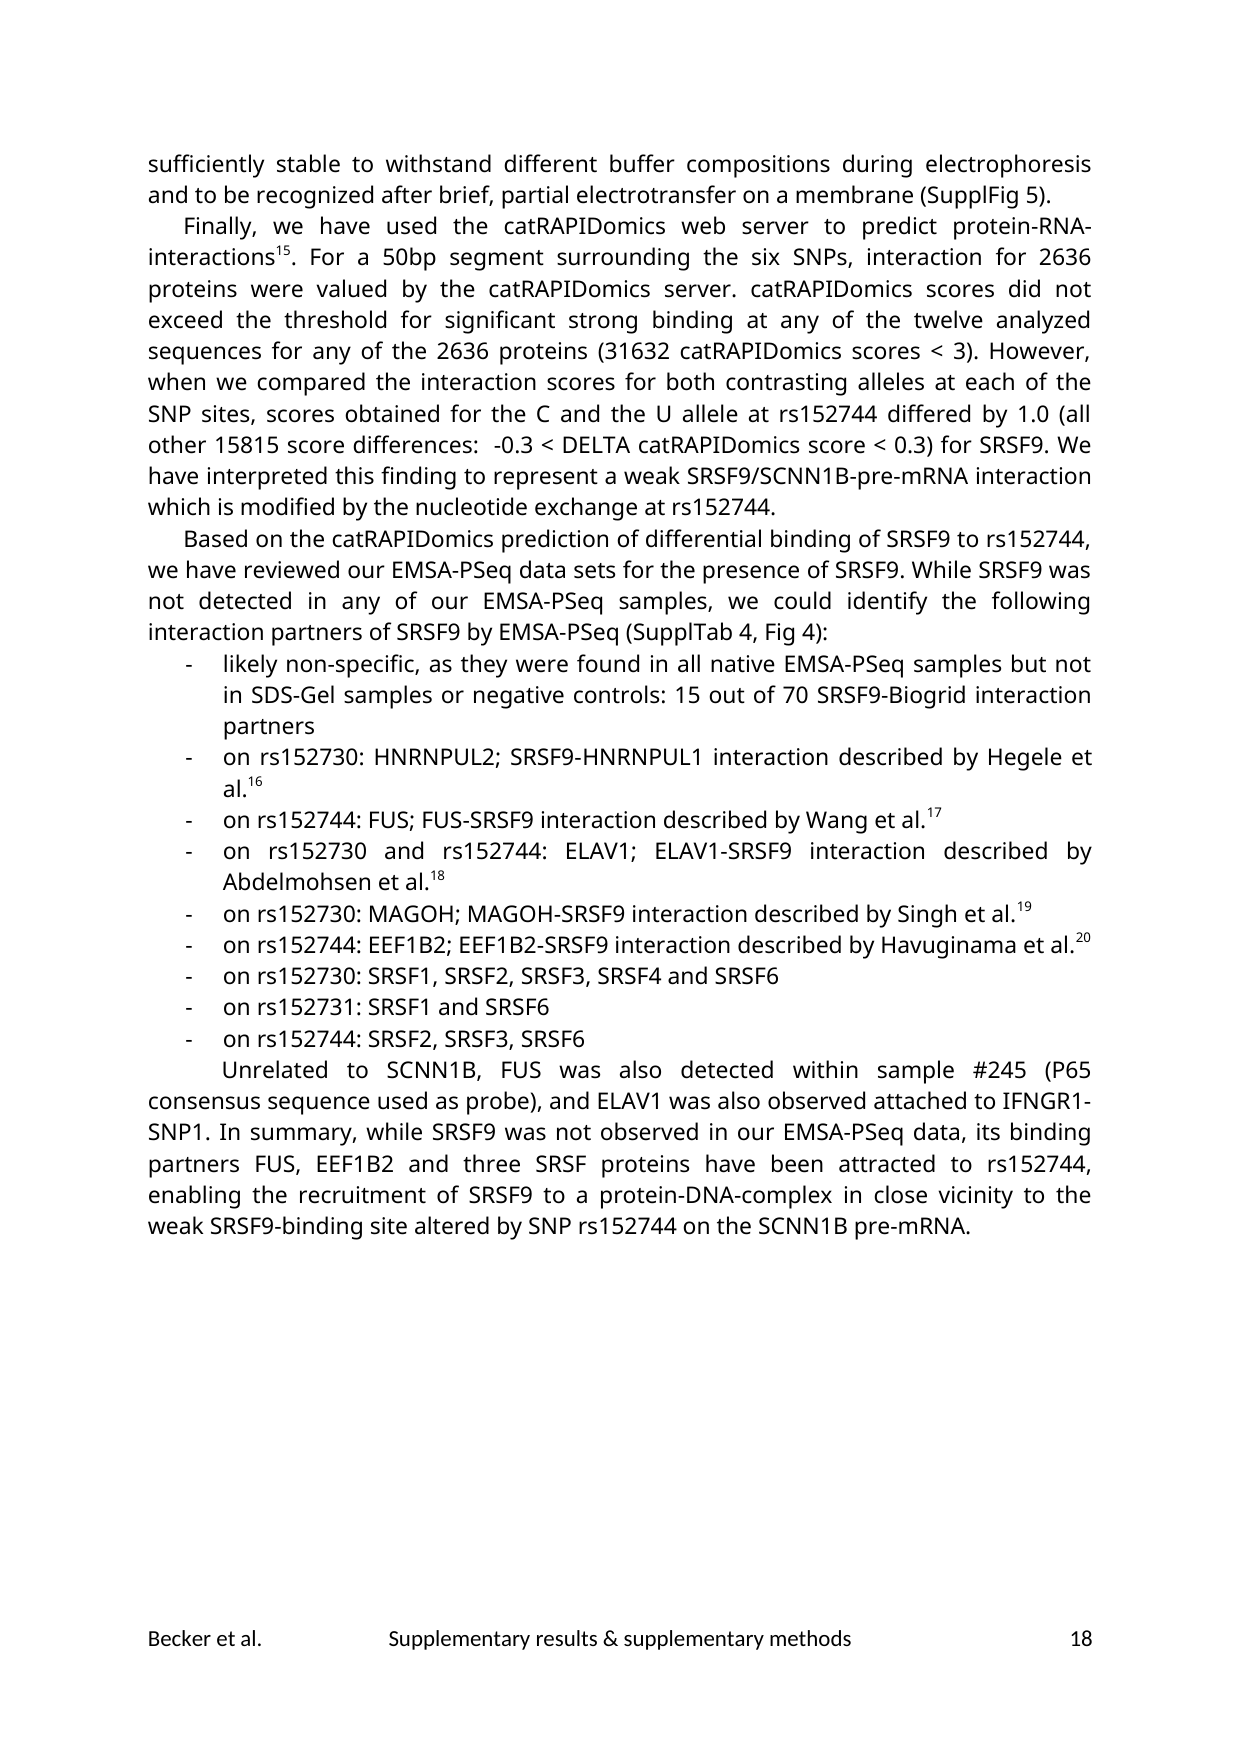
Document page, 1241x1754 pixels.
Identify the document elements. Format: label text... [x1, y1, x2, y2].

list on rs152731: SRSF1 and SRSF6 [185, 991, 1093, 1023]
text Finally, we have used the catRAPIDomics web server to predict protein-RNA-interactions15. For a 50bp segment surrounding the six SNPs, interaction for 2636 proteins were valued by the catRAPIDomics server. catRAPIDomics scores did not exceed the threshold for significant strong binding at any of the twelve analyzed sequences for any of the 2636 proteins (31632 catRAPIDomics scores < 3). However, when we compared the interaction scores for both contrasting alleles at each of the SNP sites, scores obtained for the C and the U allele at rs152744 differed by 1.0 (all other 15815 score differences: -0.3 < DELTA catRAPIDomics score < 0.3) for SRSF9. We have interpreted this finding to represent a weak SRSF9/SCNN1B-pre-mRNA interaction which is modified by the nucleotide exchange at rs152744. [148, 210, 1093, 523]
list on rs152730: HNRNPUL2; SRSF9-HNRNPUL1 interaction described by Hegele et al.16 [185, 741, 1093, 804]
list on rs152730 and rs152744: ELAV1; ELAV1-SRSF9 interaction described by Abdelmohsen et al.18 [185, 835, 1093, 898]
list on rs152744: FUS; FUS-SRSF9 interaction described by Wang et al.17 [185, 804, 1093, 835]
list on rs152744: EEF1B2; EEF1B2-SRSF9 interaction described by Havuginama et al.20 [185, 929, 1093, 960]
text Based on the catRAPIDomics prediction of differential binding of SRSF9 to rs152744, we have reviewed our EMSA-PSeq data sets for the presence of SRSF9. While SRSF9 was not detected in any of our EMSA-PSeq samples, we could identify the following interaction partners of SRSF9 by EMSA-PSeq (SupplTab 4, Fig 4): [148, 523, 1093, 648]
text Unrelated to SCNN1B, FUS was also detected within sample #245 (P65 consensus sequence used as probe), and ELAV1 was also observed attached to IFNGR1-SNP1. In summary, while SRSF9 was not observed in our EMSA-PSeq data, its binding partners FUS, EEF1B2 and three SRSF proteins have been attracted to rs152744, enabling the recruitment of SRSF9 to a protein-DNA-complex in close vicinity to the weak SRSF9-binding site altered by SNP rs152744 on the SCNN1B pre-mRNA. [148, 1054, 1093, 1241]
list on rs152730: MAGOH; MAGOH-SRSF9 interaction described by Singh et al.19 [185, 898, 1093, 929]
list likely non-specific, as they were found in all native EMSA-PSeq samples but not in SDS-Gel samples or negative controls: 15 out of 70 SRSF9-Biogrid interaction partners [185, 648, 1093, 741]
list on rs152730: SRSF1, SRSF2, SRSF3, SRSF4 and SRSF6 [185, 960, 1093, 991]
list on rs152744: SRSF2, SRSF3, SRSF6 [185, 1023, 1093, 1054]
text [148, 148, 1093, 210]
